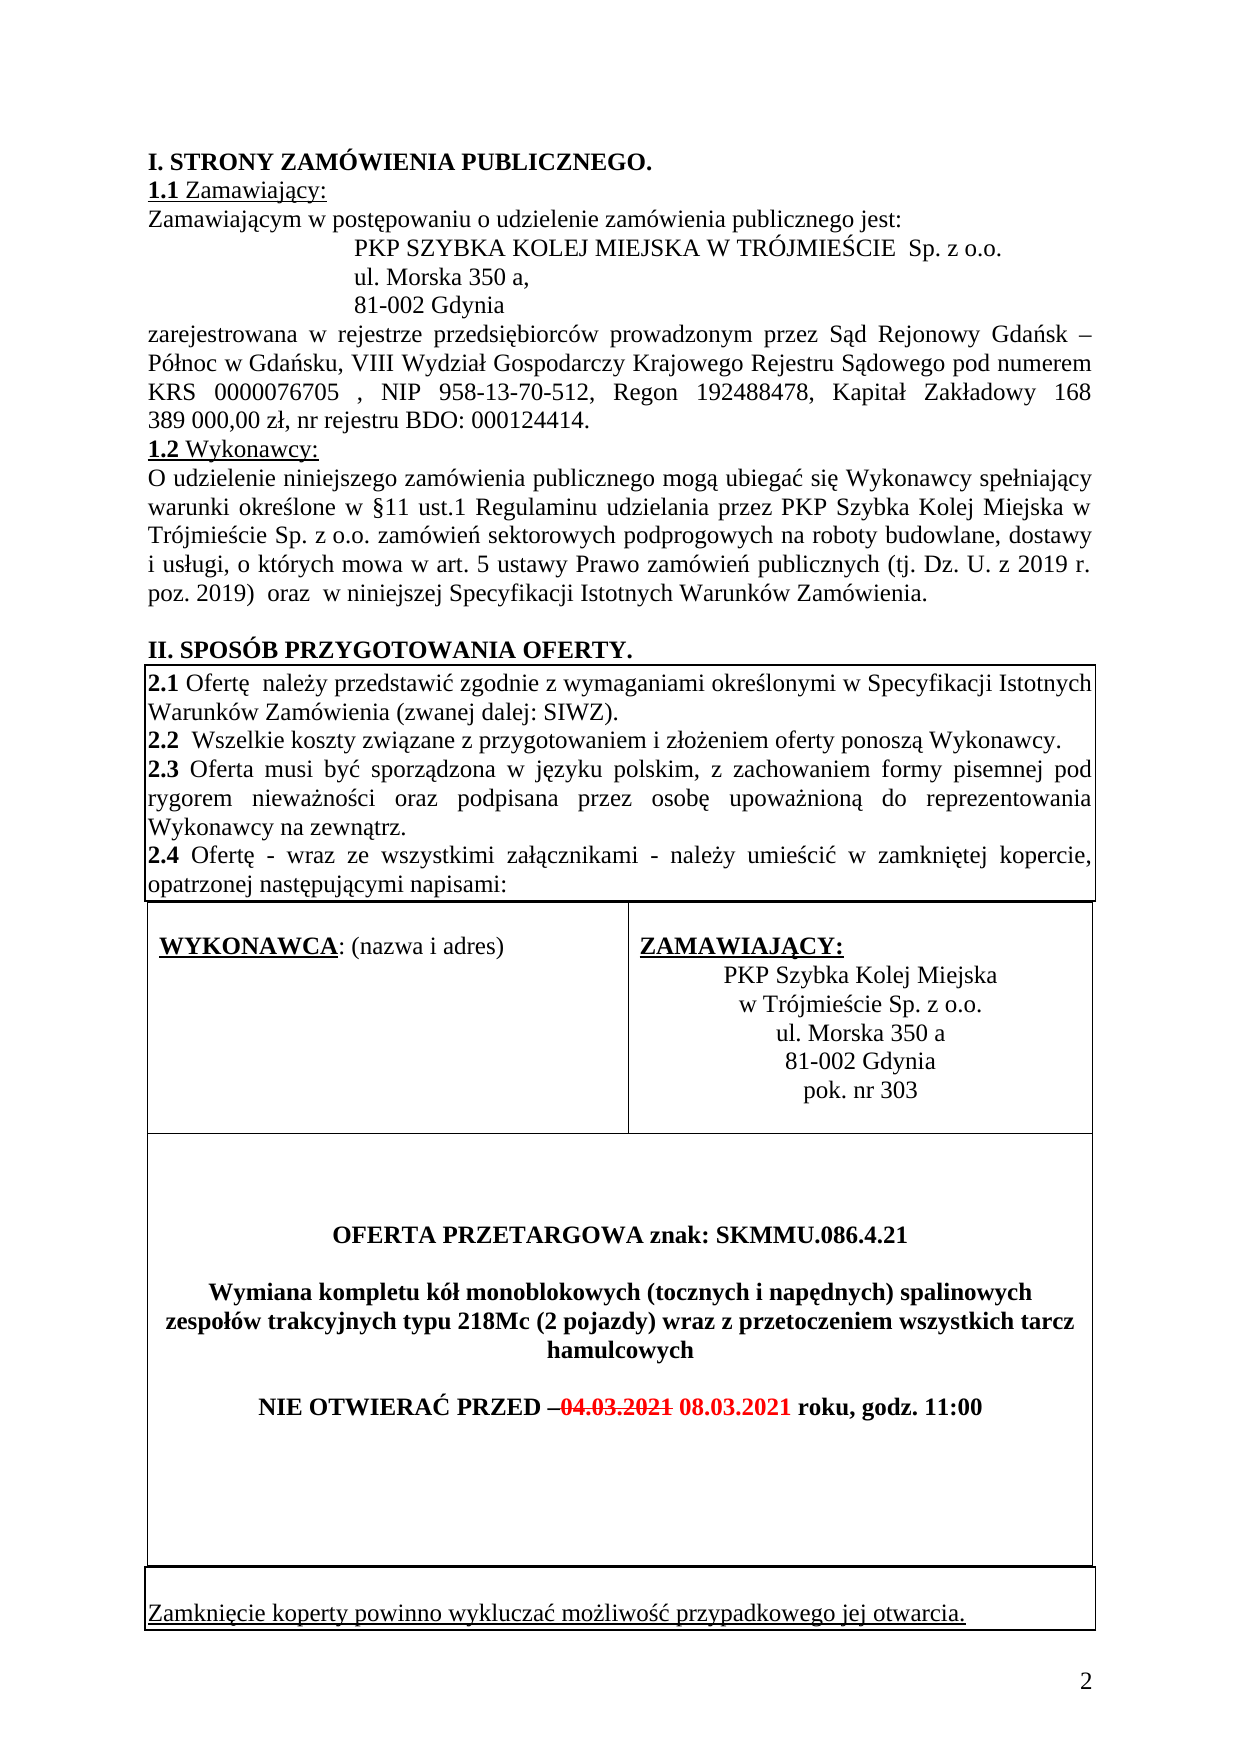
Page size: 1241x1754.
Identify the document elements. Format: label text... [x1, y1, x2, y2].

text 2.3 Oferta musi być sporządzona w języku polskim, z zachowaniem formy pisemnej pod rygorem nieważności oraz podpisana przez osobę upoważnioną do reprezentowania Wykonawcy na zewnątrz. [148, 754, 1092, 837]
text ul. Morska , [354, 262, 1092, 291]
text II. SPOSÓB PRZYGOTOWANIA OFERTY. [148, 636, 1092, 664]
text 2.1 Ofertę należy przedstawić zgodnie z wymaganiami określonymi w Specyfikacji Istotnych Warunków Zamówienia (zwanej dalej: SIWZ). [146, 666, 1095, 726]
text Zamawiającym w postępowaniu o udzielenie zamówienia publicznego jest: [148, 204, 1092, 233]
text 1.1 Zamawiający: [148, 176, 1092, 204]
text zarejestrowana w rejestrze przedsiębiorców prowadzonym przez Sąd Rejonowy Gdańsk – Północ w Gdańsku, VIII Wydział Gospodarczy Krajowego Rejestru Sądowego pod numerem KRS 0000076705 , NIP 958-13-70-512, Regon 192488478, Kapitał Zakładowy 168 389 000,00 zł, nr rejestru BDO: 000124414. [148, 319, 1092, 434]
table_cell OFERTA PRZETARGOWA znak: SKMMU.086.4.21 Wymiana kompletu kół monoblokowych (tocznych i napędnych) spalinowych zespołów trakcyjnych typu 218Mc (2 pojazdy) wraz z przetoczeniem wszystkich tarcz hamulcowych NIE OTWIERAĆ PRZED –04.03.2021 08.03.2021 roku, godz. 11:00 [148, 1134, 1092, 1565]
table_header WYKONAWCA: (nazwa i adres) [148, 903, 628, 1133]
text PKP SZYBKA KOLEJ MIEJSKA W TRÓJMIEŚCIE Sp. z o.o. [354, 233, 1092, 262]
table_header ZAMAWIAJĄCY: PKP Szybka Kolej Miejska w Trójmieście Sp. z o.o. ul. Morska 81-002 Gdynia pok. nr 303 [629, 903, 1092, 1133]
text 1.2 Wykonawcy: [148, 434, 1092, 463]
text O udzielenie niniejszego zamówienia publicznego mogą ubiegać się Wykonawcy spełniający warunki określone w §11 ust.1 Regulaminu udzielania przez PKP Szybka Kolej Miejska w Trójmieście Sp. z o.o. zamówień sektorowych podprogowych na roboty budowlane, dostawy i usługi, o których mowa w art. 5 ustawy Prawo zamówień publicznych (tj. Dz. U. z 2019 r. poz. 2019) oraz w niniejszej Specyfikacji Istotnych Warunków Zamówienia. [148, 463, 1092, 607]
text I. STRONY ZAMÓWIENIA PUBLICZNEGO. [148, 147, 1092, 176]
text 81-002 Gdynia [354, 291, 1092, 319]
text Zamknięcie koperty powinno wykluczać możliwość przypadkowego jej otwarcia. [146, 1595, 1095, 1629]
text 2.2 Wszelkie koszty związane z przygotowaniem i złożeniem oferty ponoszą Wykonawcy. [148, 726, 1092, 754]
text 2.4 Ofertę - wraz ze wszystkimi załącznikami - należy umieścić w zamkniętej kopercie, opatrzonej następującymi napisami: [146, 837, 1095, 900]
